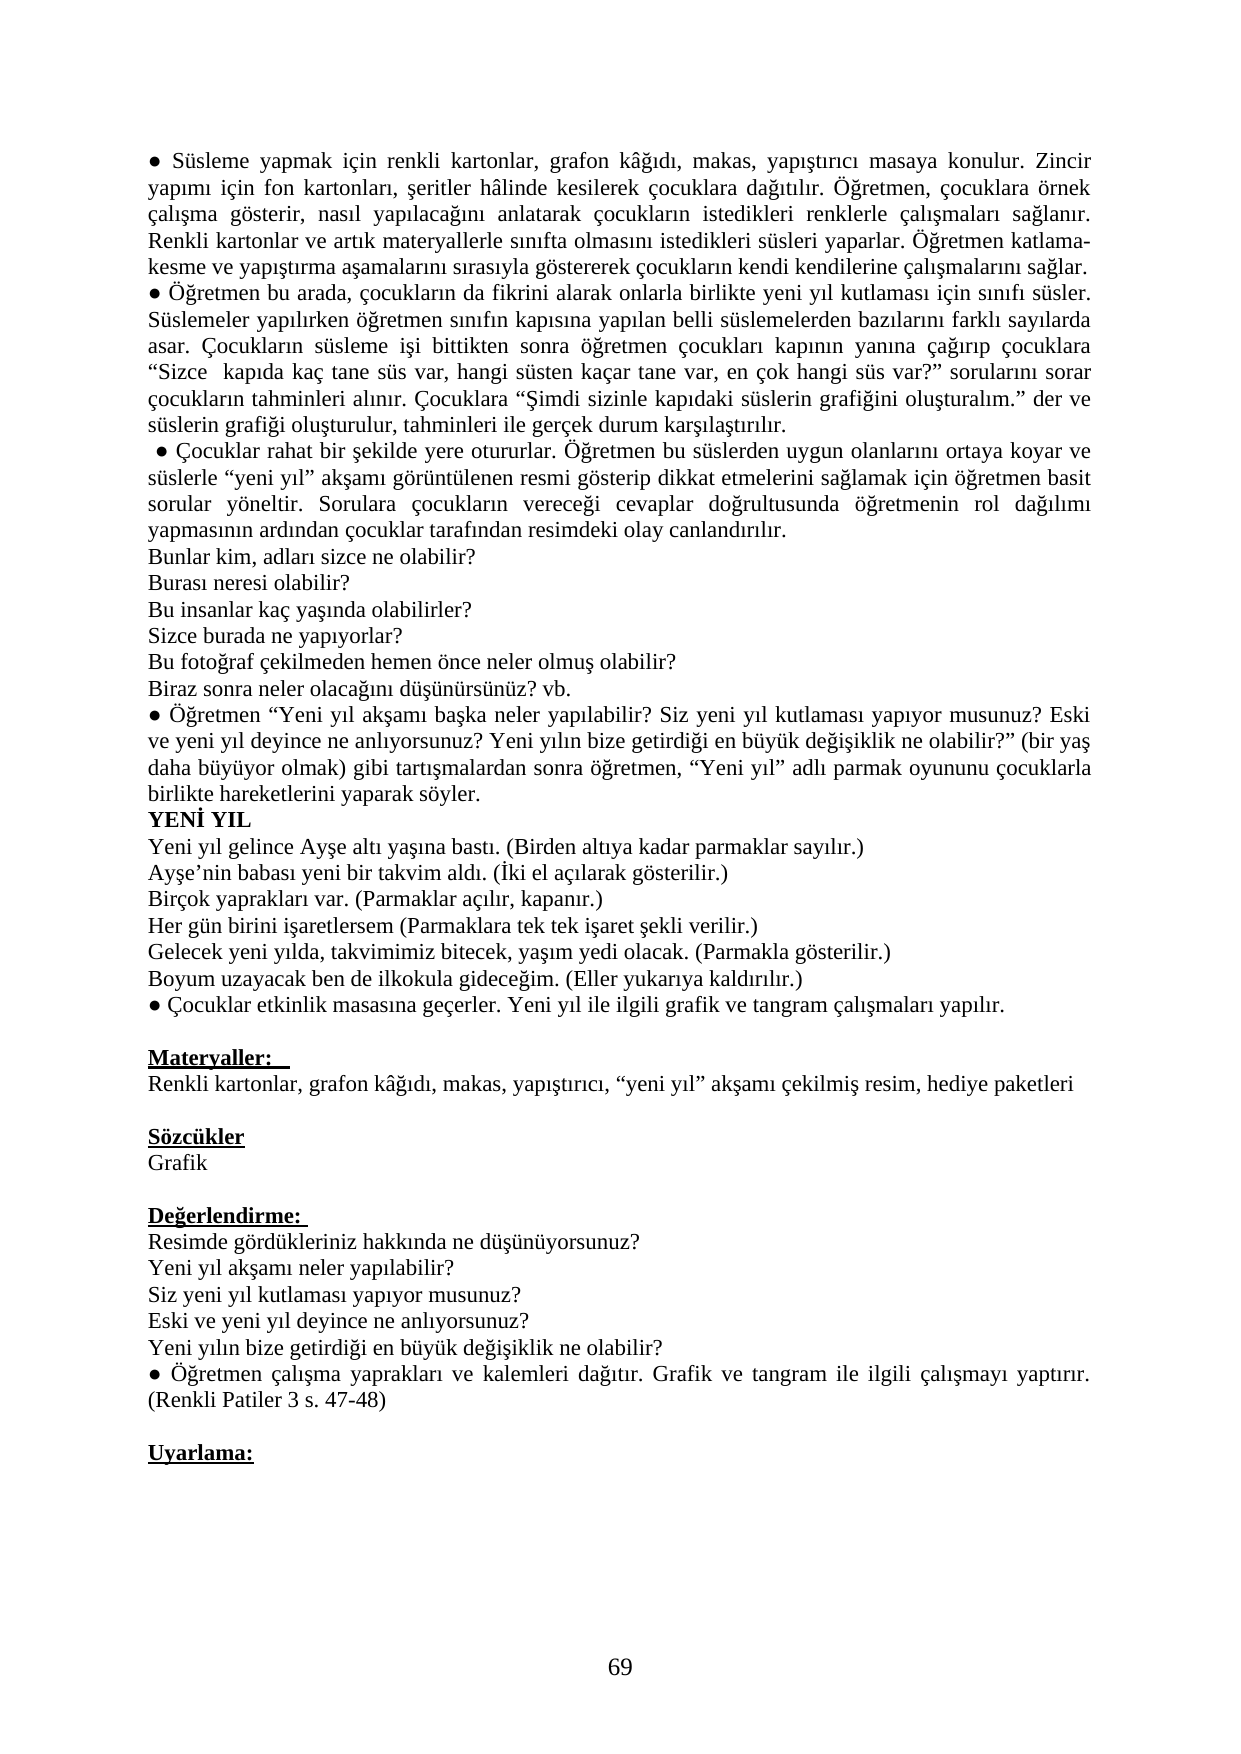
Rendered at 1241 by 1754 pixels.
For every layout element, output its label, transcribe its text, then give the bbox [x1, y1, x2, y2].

text ● Süsleme yapmak için renkli kartonlar, grafon kâğıdı, makas, yapıştırıcı masaya konulur. Zincir yapımı için fon kartonları, şeritler hâlinde kesilerek çocuklara dağıtılır. Öğretmen, çocuklara örnek çalışma gösterir, nasıl yapılacağını anlatarak çocukların istedikleri renklerle çalışmaları sağlanır. Renkli kartonlar ve artık materyallerle sınıfta olmasını istedikleri süsleri yaparlar. Öğretmen katlama-kesme ve yapıştırma aşamalarını sırasıyla göstererek çocukların kendi kendilerine çalışmalarını sağlar. [148, 148, 1093, 279]
text Resimde gördükleriniz hakkında ne düşünüyorsunuz? [148, 1228, 1093, 1254]
text Renkli kartonlar, grafon kâğıdı, makas, yapıştırıcı, “yeni yıl” akşamı çekilmiş resim, hediye paketleri [148, 1070, 1093, 1096]
text Siz yeni yıl kutlaması yapıyor musunuz? [148, 1281, 1093, 1307]
text Her gün birini işaretlersem (Parmaklara tek tek işaret şekli verilir.) [148, 912, 1093, 938]
text Değerlendirme: [148, 1202, 1093, 1228]
text Uyarlama: [148, 1439, 1093, 1465]
text Biraz sonra neler olacağını düşünürsünüz? vb. [148, 675, 1093, 701]
text Gelecek yeni yılda, takvimimiz bitecek, yaşım yedi olacak. (Parmakla gösterilir.) [148, 938, 1093, 964]
text Yeni yıl akşamı neler yapılabilir? [148, 1254, 1093, 1281]
text Ayşe’nin babası yeni bir takvim aldı. (İki el açılarak gösterilir.) [148, 859, 1093, 886]
text Materyaller: [148, 1044, 1093, 1070]
text Bunlar kim, adları sizce ne olabilir? [148, 543, 1093, 569]
text ● Öğretmen “Yeni yıl akşamı başka neler yapılabilir? Siz yeni yıl kutlaması yapıyor musunuz? Eski ve yeni yıl deyince ne anlıyorsunuz? Yeni yılın bize getirdiği en büyük değişiklik ne olabilir?” (bir yaş daha büyüyor olmak) gibi tartışmalardan sonra öğretmen, “Yeni yıl” adlı parmak oyununu çocuklarla birlikte hareketlerini yaparak söyler. [148, 701, 1093, 806]
text Yeni yıl gelince Ayşe altı yaşına bastı. (Birden altıya kadar parmaklar sayılır.) [148, 833, 1093, 859]
text ● Çocuklar rahat bir şekilde yere otururlar. Öğretmen bu süslerden uygun olanlarını ortaya koyar ve süslerle “yeni yıl” akşamı görüntülenen resmi gösterip dikkat etmelerini sağlamak için öğretmen basit sorular yöneltir. Sorulara çocukların vereceği cevaplar doğrultusunda öğretmenin rol dağılımı yapmasının ardından çocuklar tarafından resimdeki olay canlandırılır. [148, 437, 1093, 543]
text ● Çocuklar etkinlik masasına geçerler. Yeni yıl ile ilgili grafik ve tangram çalışmaları yapılır. [148, 991, 1093, 1017]
text Sizce burada ne yapıyorlar? [148, 622, 1093, 648]
text Eski ve yeni yıl deyince ne anlıyorsunuz? [148, 1307, 1093, 1333]
text Grafik [148, 1149, 1093, 1175]
text Bu fotoğraf çekilmeden hemen önce neler olmuş olabilir? [148, 648, 1093, 675]
text Birçok yaprakları var. (Parmaklar açılır, kapanır.) [148, 886, 1093, 912]
text Yeni yılın bize getirdiği en büyük değişiklik ne olabilir? [148, 1333, 1093, 1360]
text Boyum uzayacak ben de ilkokula gideceğim. (Eller yukarıya kaldırılır.) [148, 964, 1093, 991]
text Sözcükler [148, 1123, 1093, 1149]
text YENİ YIL [148, 806, 1093, 833]
text Bu insanlar kaç yaşında olabilirler? [148, 596, 1093, 622]
text Burası neresi olabilir? [148, 569, 1093, 596]
text ● Öğretmen çalışma yaprakları ve kalemleri dağıtır. Grafik ve tangram ile ilgili çalışmayı yaptırır. (Renkli Patiler 3 s. 47-48) [148, 1360, 1093, 1413]
text ● Öğretmen bu arada, çocukların da fikrini alarak onlarla birlikte yeni yıl kutlaması için sınıfı süsler. Süslemeler yapılırken öğretmen sınıfın kapısına yapılan belli süslemelerden bazılarını farklı sayılarda asar. Çocukların süsleme işi bittikten sonra öğretmen çocukları kapının yanına çağırıp çocuklara “Sizce kapıda kaç tane süs var, hangi süsten kaçar tane var, en çok hangi süs var?” sorularını sorar çocukların tahminleri alınır. Çocuklara “Şimdi sizinle kapıdaki süslerin grafiğini oluşturalım.” der ve süslerin grafiği oluşturulur, tahminleri ile gerçek durum karşılaştırılır. [148, 279, 1093, 437]
